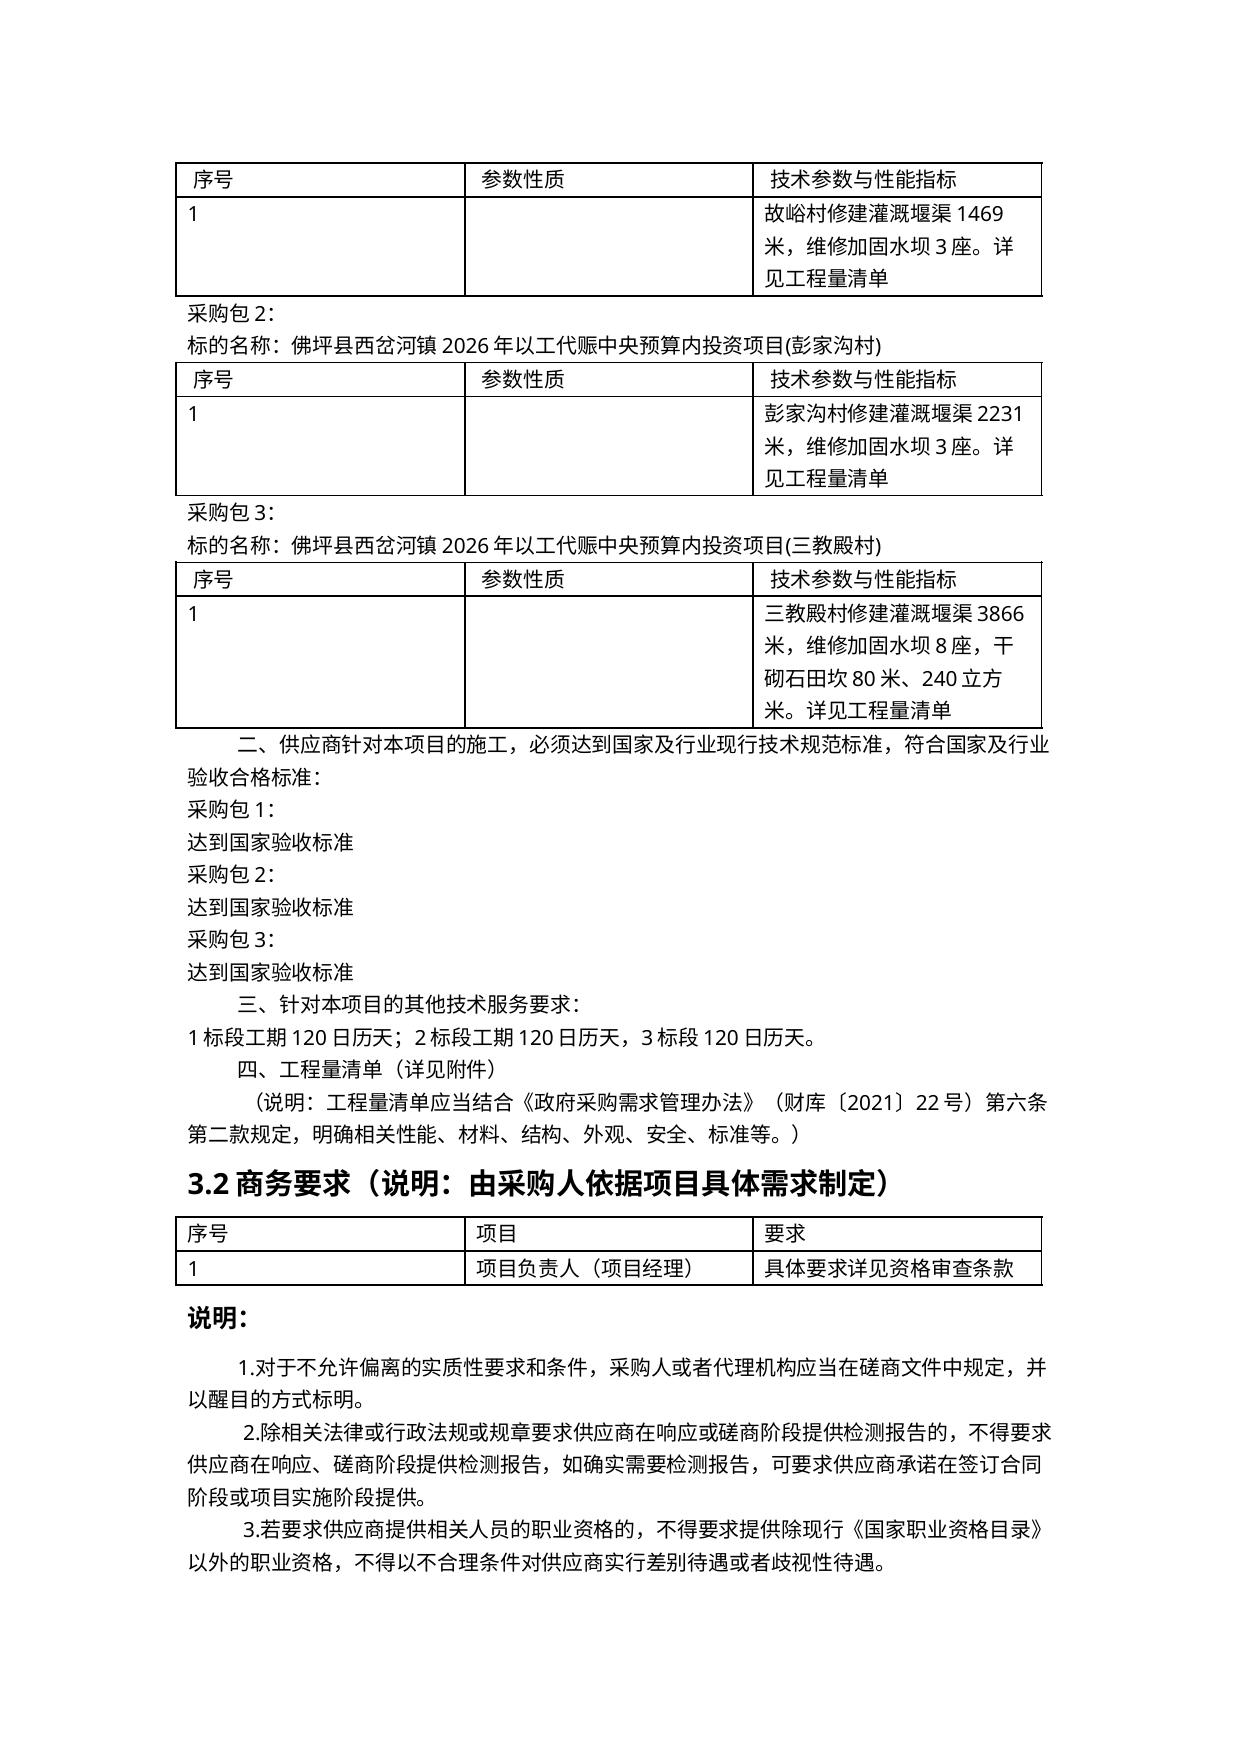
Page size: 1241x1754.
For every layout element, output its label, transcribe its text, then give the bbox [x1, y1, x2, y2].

table_cell 故峪村修建灌溉堰渠1469米，维修加固水坝3座。详见工程量清单 [754, 198, 1041, 295]
text 标的名称：佛坪县西岔河镇2026年以工代赈中央预算内投资项目(三教殿村) [187, 529, 1053, 561]
text （说明：工程量清单应当结合《政府采购需求管理办法》（财库〔2021〕22号）第六条第二款规定，明确相关性能、材料、结构、外观、安全、标准等。） [187, 1086, 1053, 1151]
table_cell 三教殿村修建灌溉堰渠3866米，维修加固水坝8座，干砌石田坎80米、240立方米。详见工程量清单 [754, 597, 1041, 727]
text 标的名称：佛坪县西岔河镇2026年以工代赈中央预算内投资项目(彭家沟村) [187, 329, 1053, 362]
table_header 项目 [466, 1218, 752, 1250]
table_header 技术参数与性能指标 [754, 363, 1041, 396]
table_header 序号 [177, 1218, 464, 1250]
table_cell [466, 597, 752, 727]
text 二、供应商针对本项目的施工，必须达到国家及行业现行技术规范标准，符合国家及行业验收合格标准： [187, 728, 1053, 793]
text 采购包3： [187, 923, 1053, 956]
text 2.除相关法律或行政法规或规章要求供应商在响应或磋商阶段提供检测报告的，不得要求供应商在响应、磋商阶段提供检测报告，如确实需要检测报告，可要求供应商承诺在签订合同阶段或项目实施阶段提供。 [187, 1416, 1053, 1513]
text 达到国家验收标准 [187, 956, 1053, 988]
text 1.对于不允许偏离的实质性要求和条件，采购人或者代理机构应当在磋商文件中规定，并以醒目的方式标明。 [187, 1351, 1053, 1416]
table_cell 1 [177, 198, 464, 295]
table_cell 1 [177, 597, 464, 727]
table_header 要求 [754, 1218, 1041, 1250]
text 3.若要求供应商提供相关人员的职业资格的，不得要求提供除现行《国家职业资格目录》以外的职业资格，不得以不合理条件对供应商实行差别待遇或者歧视性待遇。 [187, 1513, 1053, 1578]
table_cell [466, 397, 752, 495]
text 四、工程量清单（详见附件） [187, 1053, 1053, 1086]
table_header 参数性质 [466, 164, 752, 196]
text 采购包2： [187, 858, 1053, 891]
table_header 参数性质 [466, 363, 752, 396]
table_header 序号 [177, 164, 464, 196]
table_cell 1 [177, 397, 464, 495]
text 3.2商务要求（说明：由采购人依据项目具体需求制定） [187, 1151, 1053, 1216]
text 1标段工期120日历天；2标段工期120日历天，3标段120日历天。 [187, 1021, 1053, 1053]
table_cell 1 [177, 1252, 464, 1284]
table_header 技术参数与性能指标 [754, 164, 1041, 196]
table_header 序号 [177, 363, 464, 396]
table_header 技术参数与性能指标 [754, 563, 1041, 595]
text 采购包3： [187, 496, 1053, 529]
text 三、针对本项目的其他技术服务要求： [187, 988, 1053, 1021]
text 达到国家验收标准 [187, 826, 1053, 858]
table_cell 项目负责人（项目经理） [466, 1252, 752, 1284]
table_header 参数性质 [466, 563, 752, 595]
text 采购包1： [187, 793, 1053, 826]
table_cell 彭家沟村修建灌溉堰渠2231米，维修加固水坝3座。详见工程量清单 [754, 397, 1041, 495]
text 达到国家验收标准 [187, 891, 1053, 923]
table_header 序号 [177, 563, 464, 595]
text 说明： [187, 1286, 1053, 1351]
text 采购包2： [187, 297, 1053, 329]
table_cell 具体要求详见资格审查条款 [754, 1252, 1041, 1284]
table_cell [466, 198, 752, 295]
